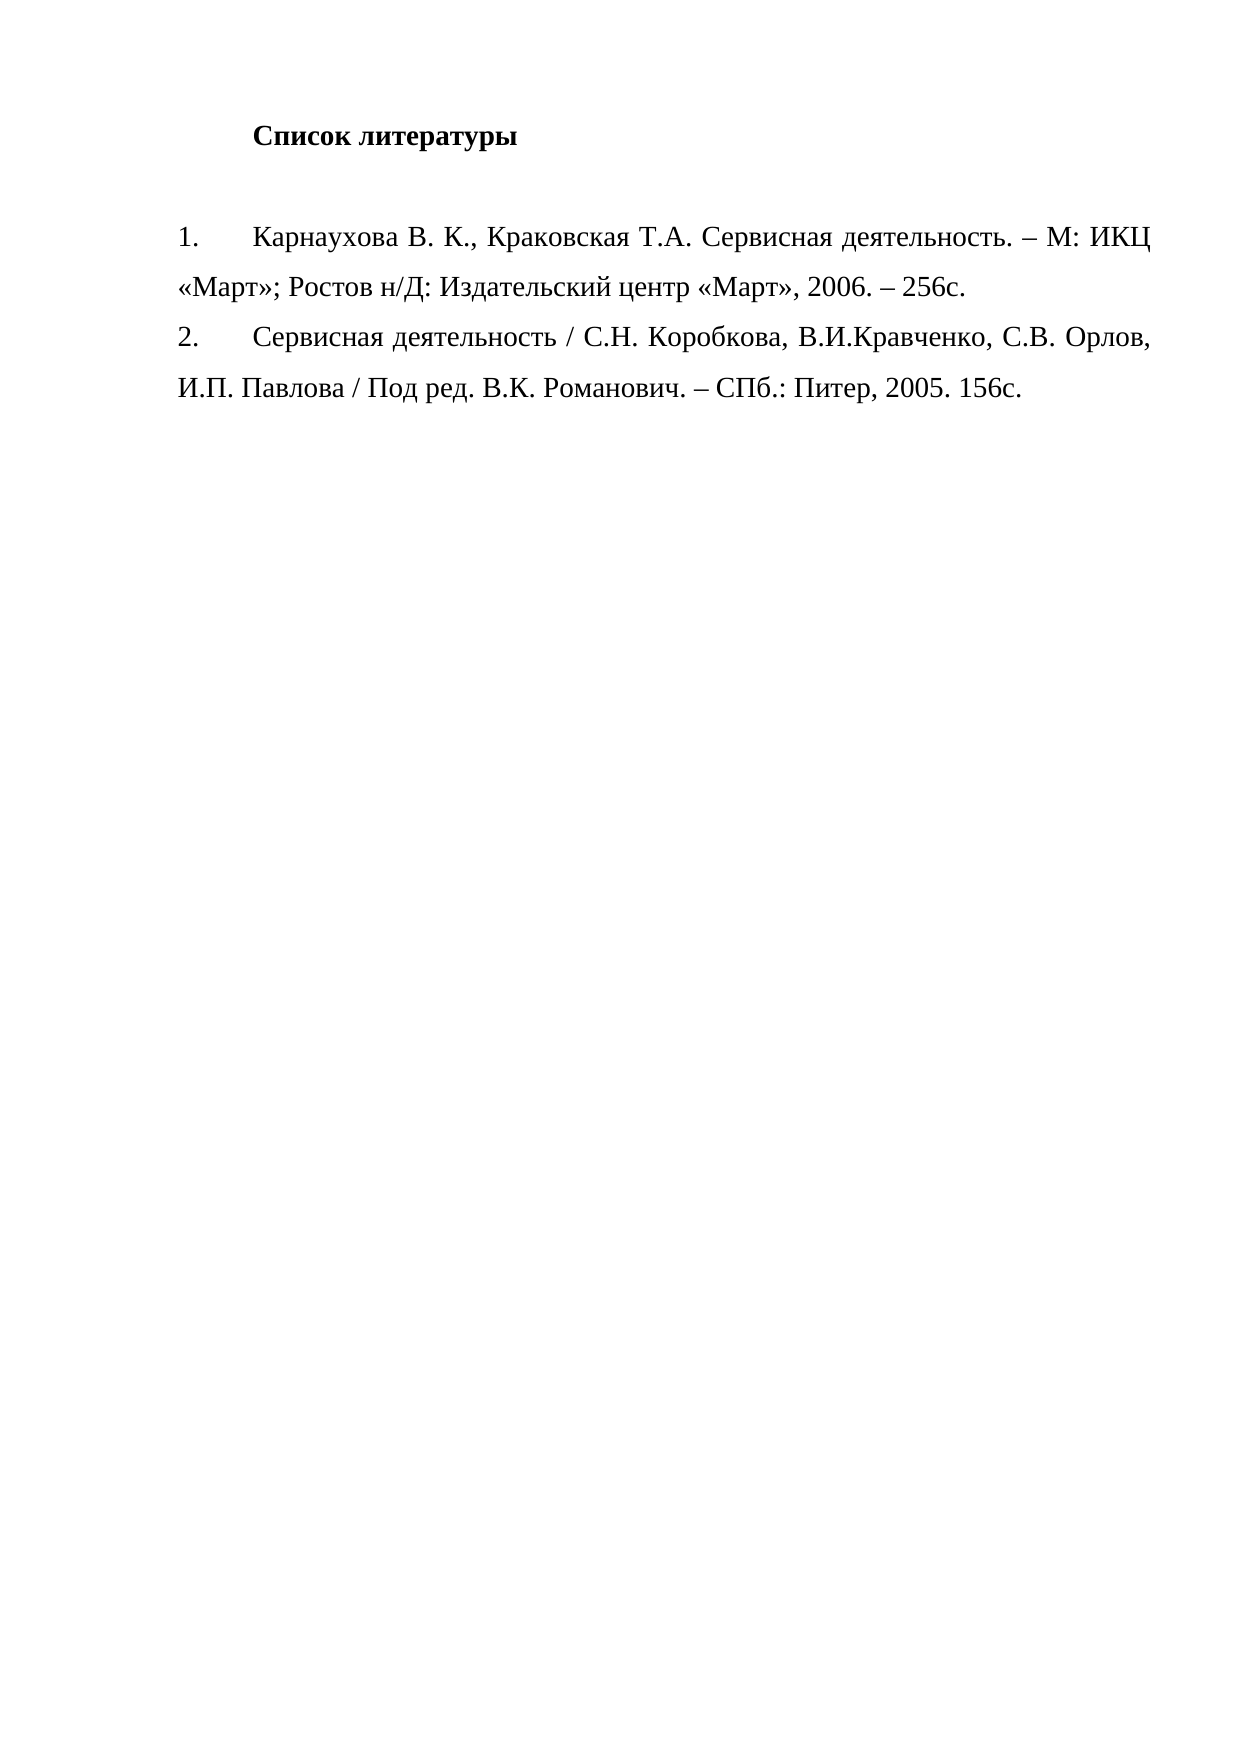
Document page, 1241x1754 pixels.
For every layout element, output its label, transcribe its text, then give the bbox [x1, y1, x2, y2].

text Список литературы [177, 118, 1152, 152]
list Сервисная деятельность / С.Н. Коробкова, В.И.Кравченко, С.В. Орлов, И.П. Павлова / Под ред. В.К. Романович. – СПб.: Питер, 2005. 156с. [177, 319, 1152, 403]
list Карнаухова В. К., Краковская Т.А. Сервисная деятельность. – М: ИКЦ «Март»; Ростов н/Д: Издательский центр «Март», 2006. – 256с. [177, 219, 1152, 303]
